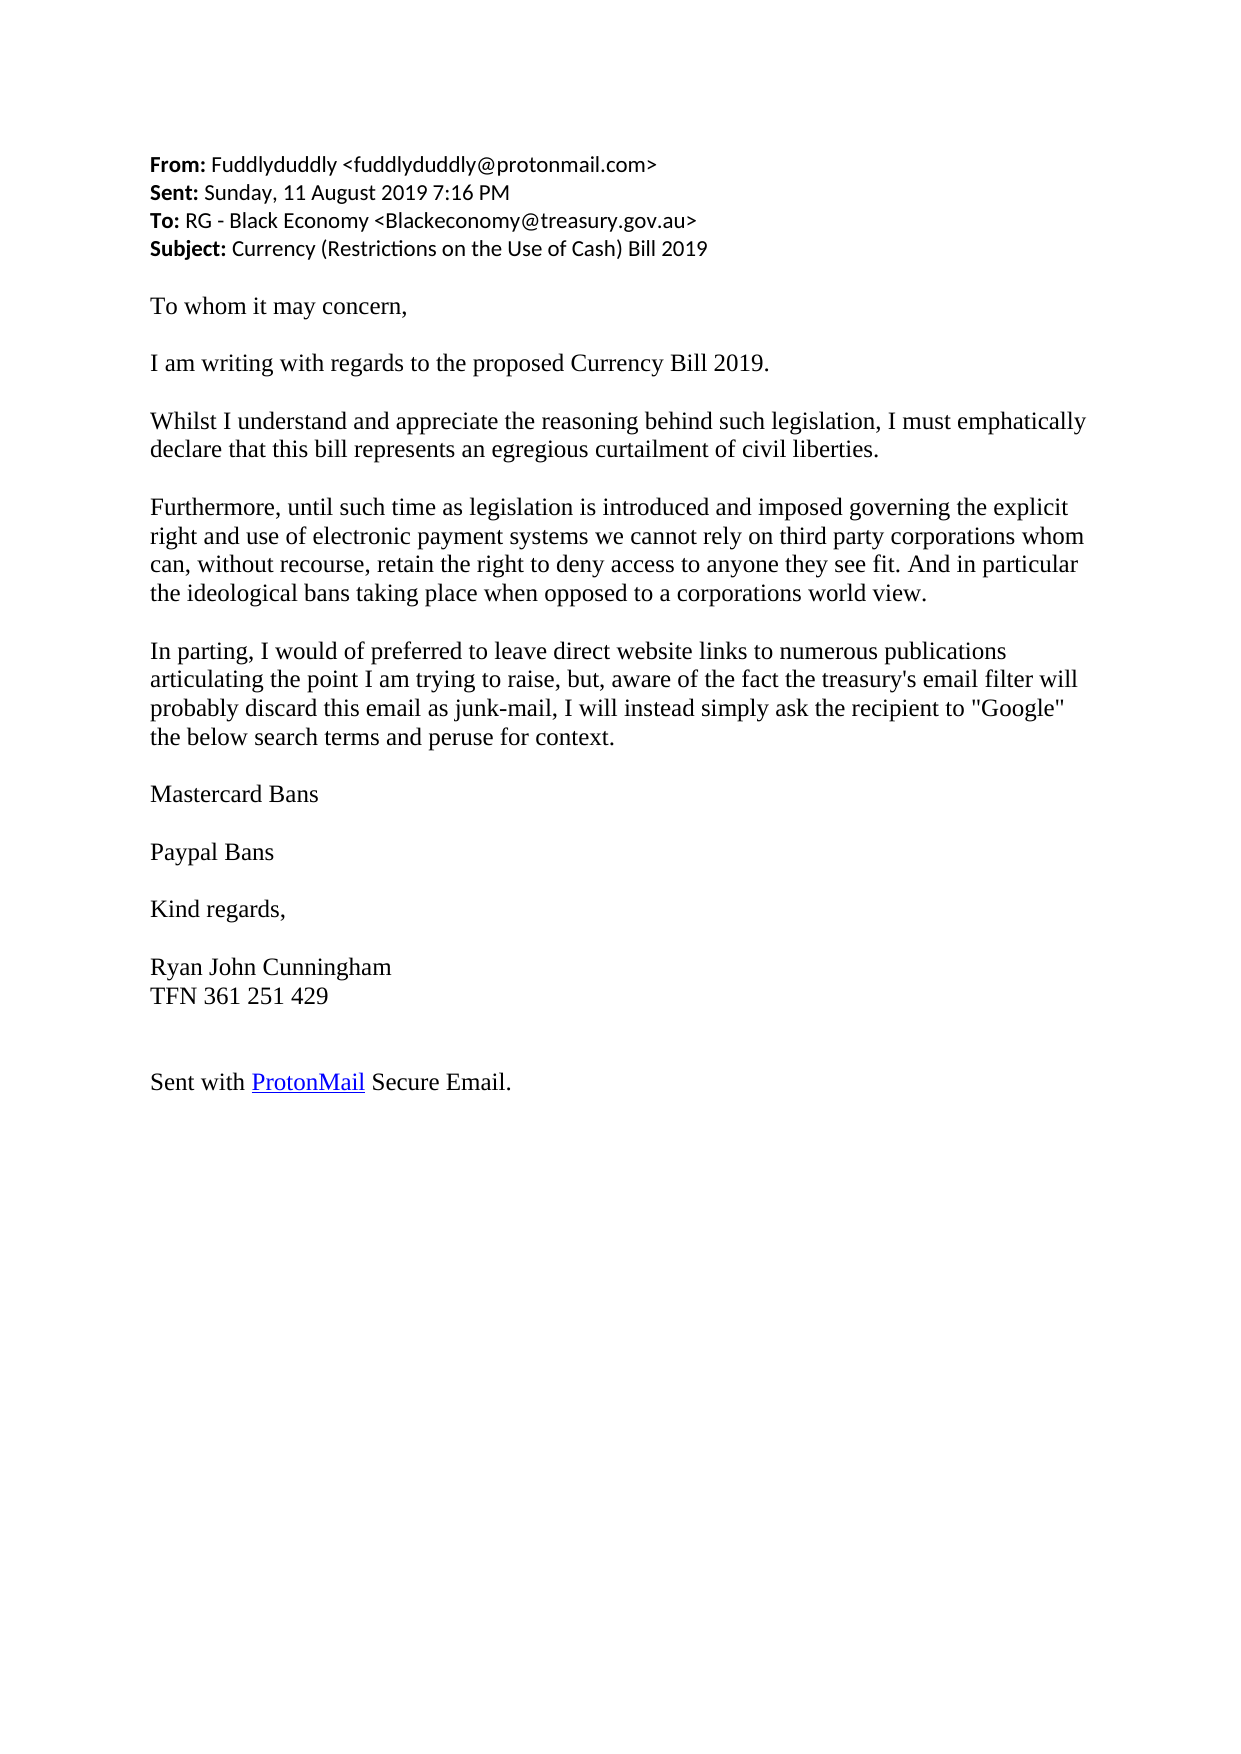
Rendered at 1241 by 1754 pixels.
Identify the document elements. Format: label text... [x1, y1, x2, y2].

text To whom it may concern, [150, 291, 1090, 319]
text TFN 361 251 429 [150, 981, 1090, 1009]
text From: Fuddlyduddly <fuddlyduddly@protonmail.com> Sent: Sunday, 11 August 2019 7:16 PM To: RG - Black Economy <Blackeconomy@treasury.gov.au> Subject: Currency (Restrictions on the Use of Cash) Bill 2019 [150, 150, 1090, 262]
text Mastercard Bans [150, 779, 1090, 808]
text Ryan John Cunningham [150, 952, 1090, 981]
text Whilst I understand and appreciate the reasoning behind such legislation, I must emphatically declare that this bill represents an egregious curtailment of civil liberties. [150, 406, 1090, 463]
text In parting, I would of preferred to leave direct website links to numerous publications articulating the point I am trying to raise, but, aware of the fact the treasury's email filter will probably discard this email as junk-mail, I will instead simply ask the recipient to "Google" the below search terms and peruse for context. [150, 636, 1090, 751]
text Kind regards, [150, 894, 1090, 923]
text Sent with ProtonMail Secure Email. [150, 1067, 1090, 1096]
text I am writing with regards to the proposed Currency Bill 2019. [150, 348, 1090, 377]
text Paypal Bans [150, 837, 1090, 866]
text Furthermore, until such time as legislation is introduced and imposed governing the explicit right and use of electronic payment systems we cannot rely on third party corporations whom can, without recourse, retain the right to deny access to anyone they see fit. And in particular the ideological bans taking place when opposed to a corporations world view. [150, 492, 1090, 607]
